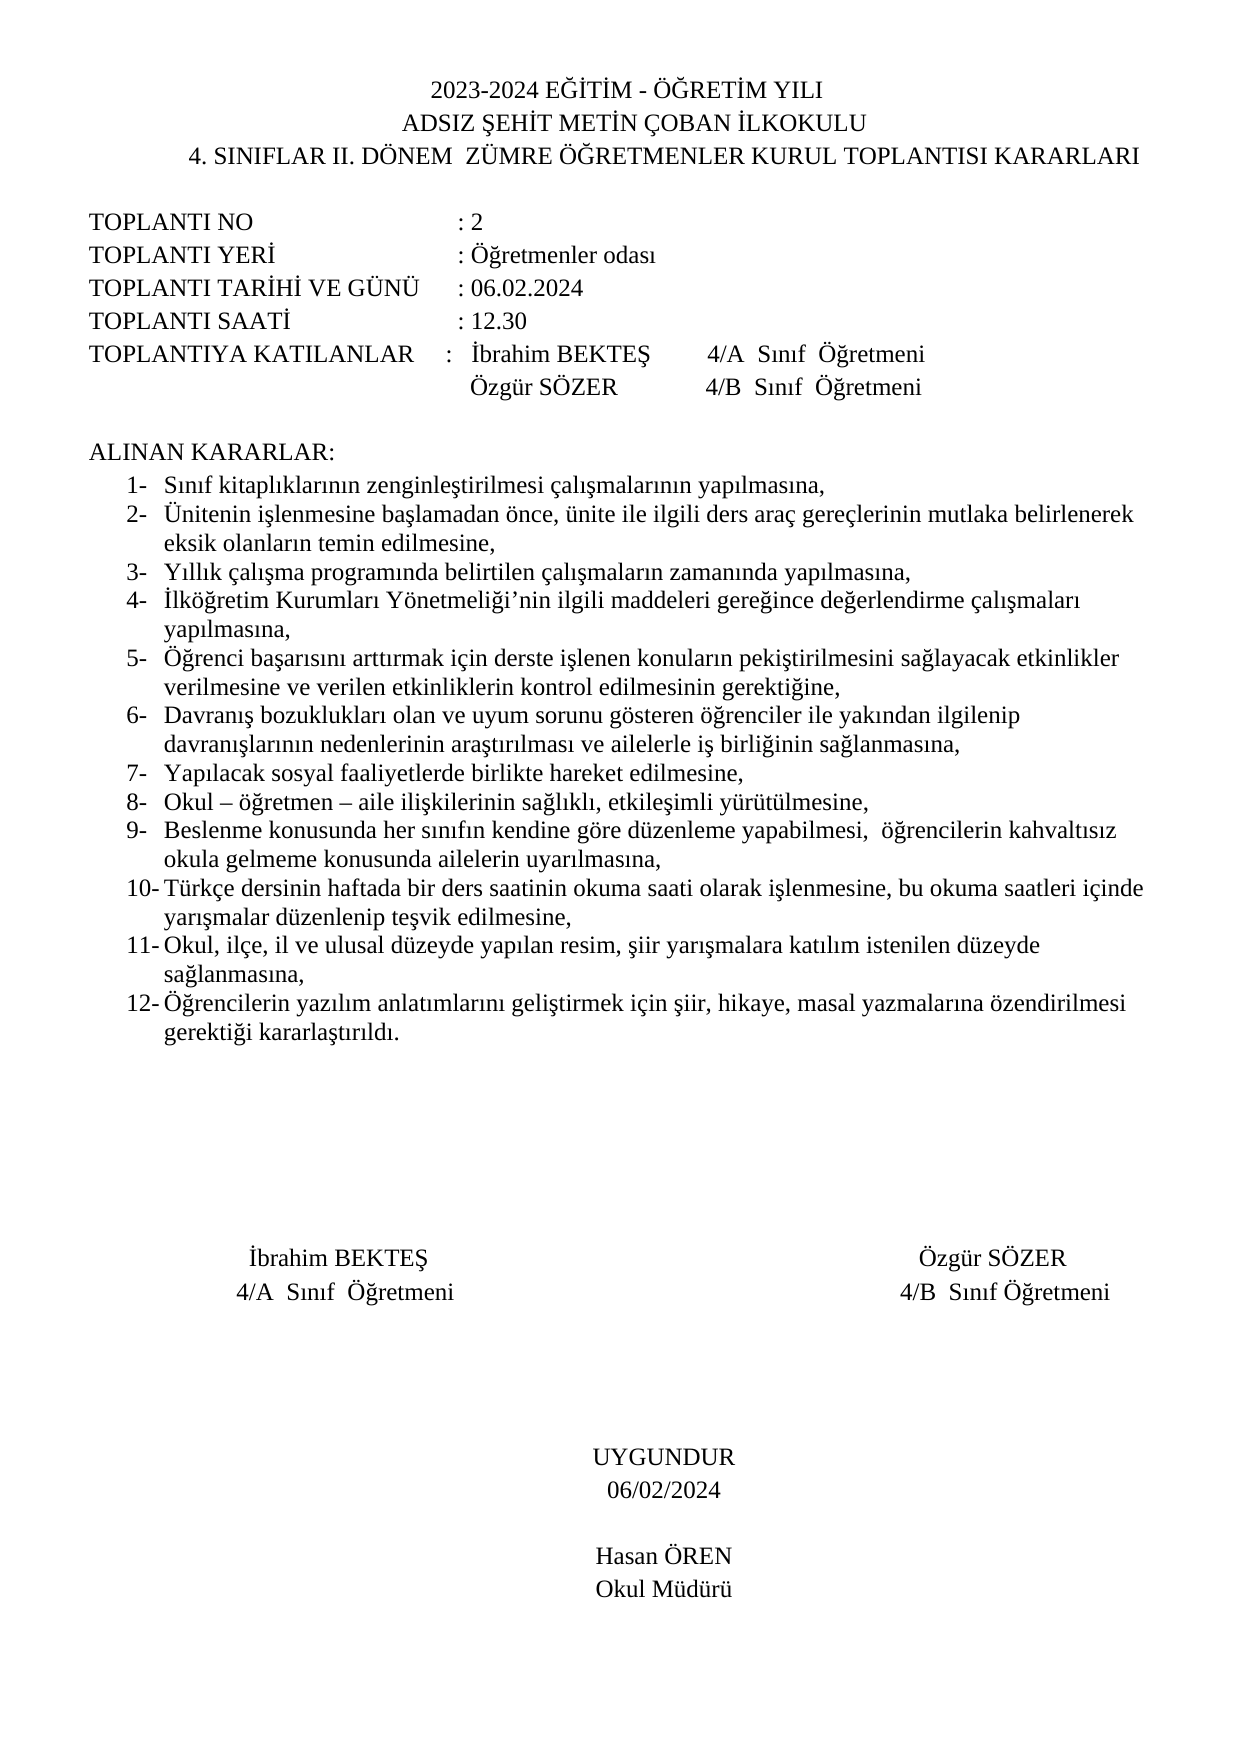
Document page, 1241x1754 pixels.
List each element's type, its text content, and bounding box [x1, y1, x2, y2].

list Okul – öğretmen – aile ilişkilerinin sağlıklı, etkileşimli yürütülmesine, [126, 787, 1165, 815]
list İlköğretim Kurumları Yönetmeliği’nin ilgili maddeleri gereğince değerlendirme çalışmaları yapılmasına, [126, 585, 1165, 643]
list Yapılacak sosyal faaliyetlerde birlikte hareket edilmesine, [126, 758, 1165, 787]
list Sınıf kitaplıklarının zenginleştirilmesi çalışmalarının yapılmasına, [126, 470, 1165, 499]
text UYGUNDUR [89, 1442, 1165, 1470]
text 4/A Sınıf Öğretmeni 4/B Sınıf Öğretmeni [162, 1277, 1165, 1305]
list Ünitenin işlenmesine başlamadan önce, ünite ile ilgili ders araç gereçlerinin mutlaka belirlenerek eksik olanların temin edilmesine, [126, 499, 1165, 557]
list Yıllık çalışma programında belirtilen çalışmaların zamanında yapılmasına, [126, 557, 1165, 585]
list Öğrencilerin yazılım anlatımlarını geliştirmek için şiir, hikaye, masal yazmalarına özendirilmesi gerektiği kararlaştırıldı. [126, 988, 1165, 1045]
list Türkçe dersinin haftada bir ders saatinin okuma saati olarak işlenmesine, bu okuma saatleri içinde yarışmalar düzenlenip teşvik edilmesine, [126, 873, 1165, 930]
list Öğrenci başarısını arttırmak için derste işlenen konuların pekiştirilmesini sağlayacak etkinlikler verilmesine ve verilen etkinliklerin kontrol edilmesinin gerektiğine, [126, 643, 1165, 700]
text TOPLANTI SAATİ : 12.30 [89, 306, 1165, 335]
text ALINAN KARARLAR: [89, 437, 1165, 466]
text TOPLANTI NO : 2 [89, 207, 1165, 236]
text İbrahim BEKTEŞ Özgür SÖZER [162, 1243, 1165, 1272]
text TOPLANTI YERİ : Öğretmenler odası [89, 240, 1165, 269]
list Beslenme konusunda her sınıfın kendine göre düzenleme yapabilmesi, öğrencilerin kahvaltısız okula gelmeme konusunda ailelerin uyarılmasına, [126, 815, 1165, 873]
text Özgür SÖZER 4/B Sınıf Öğretmeni [89, 372, 1165, 401]
list Davranış bozuklukları olan ve uyum sorunu gösteren öğrenciler ile yakından ilgilenip davranışlarının nedenlerinin araştırılması ve ailelerle iş birliğinin sağlanmasına, [126, 700, 1165, 758]
text 4. SINIFLAR II. DÖNEM ZÜMRE ÖĞRETMENLER KURUL TOPLANTISI KARARLARI [164, 141, 1165, 170]
text TOPLANTI TARİHİ VE GÜNÜ : 06.02.2024 [89, 273, 1165, 302]
text TOPLANTIYA KATILANLAR : İbrahim BEKTEŞ 4/A Sınıf Öğretmeni [89, 339, 1165, 368]
text Hasan ÖREN [89, 1541, 1165, 1569]
text ADSIZ ŞEHİT METİN ÇOBAN İLKOKULU [103, 108, 1165, 137]
list Okul, ilçe, il ve ulusal düzeyde yapılan resim, şiir yarışmalara katılım istenilen düzeyde sağlanmasına, [126, 930, 1165, 988]
text Okul Müdürü [89, 1574, 1165, 1602]
text 06/02/2024 [89, 1475, 1165, 1503]
text 2023-2024 EĞİTİM - ÖĞRETİM YILI [89, 75, 1165, 104]
